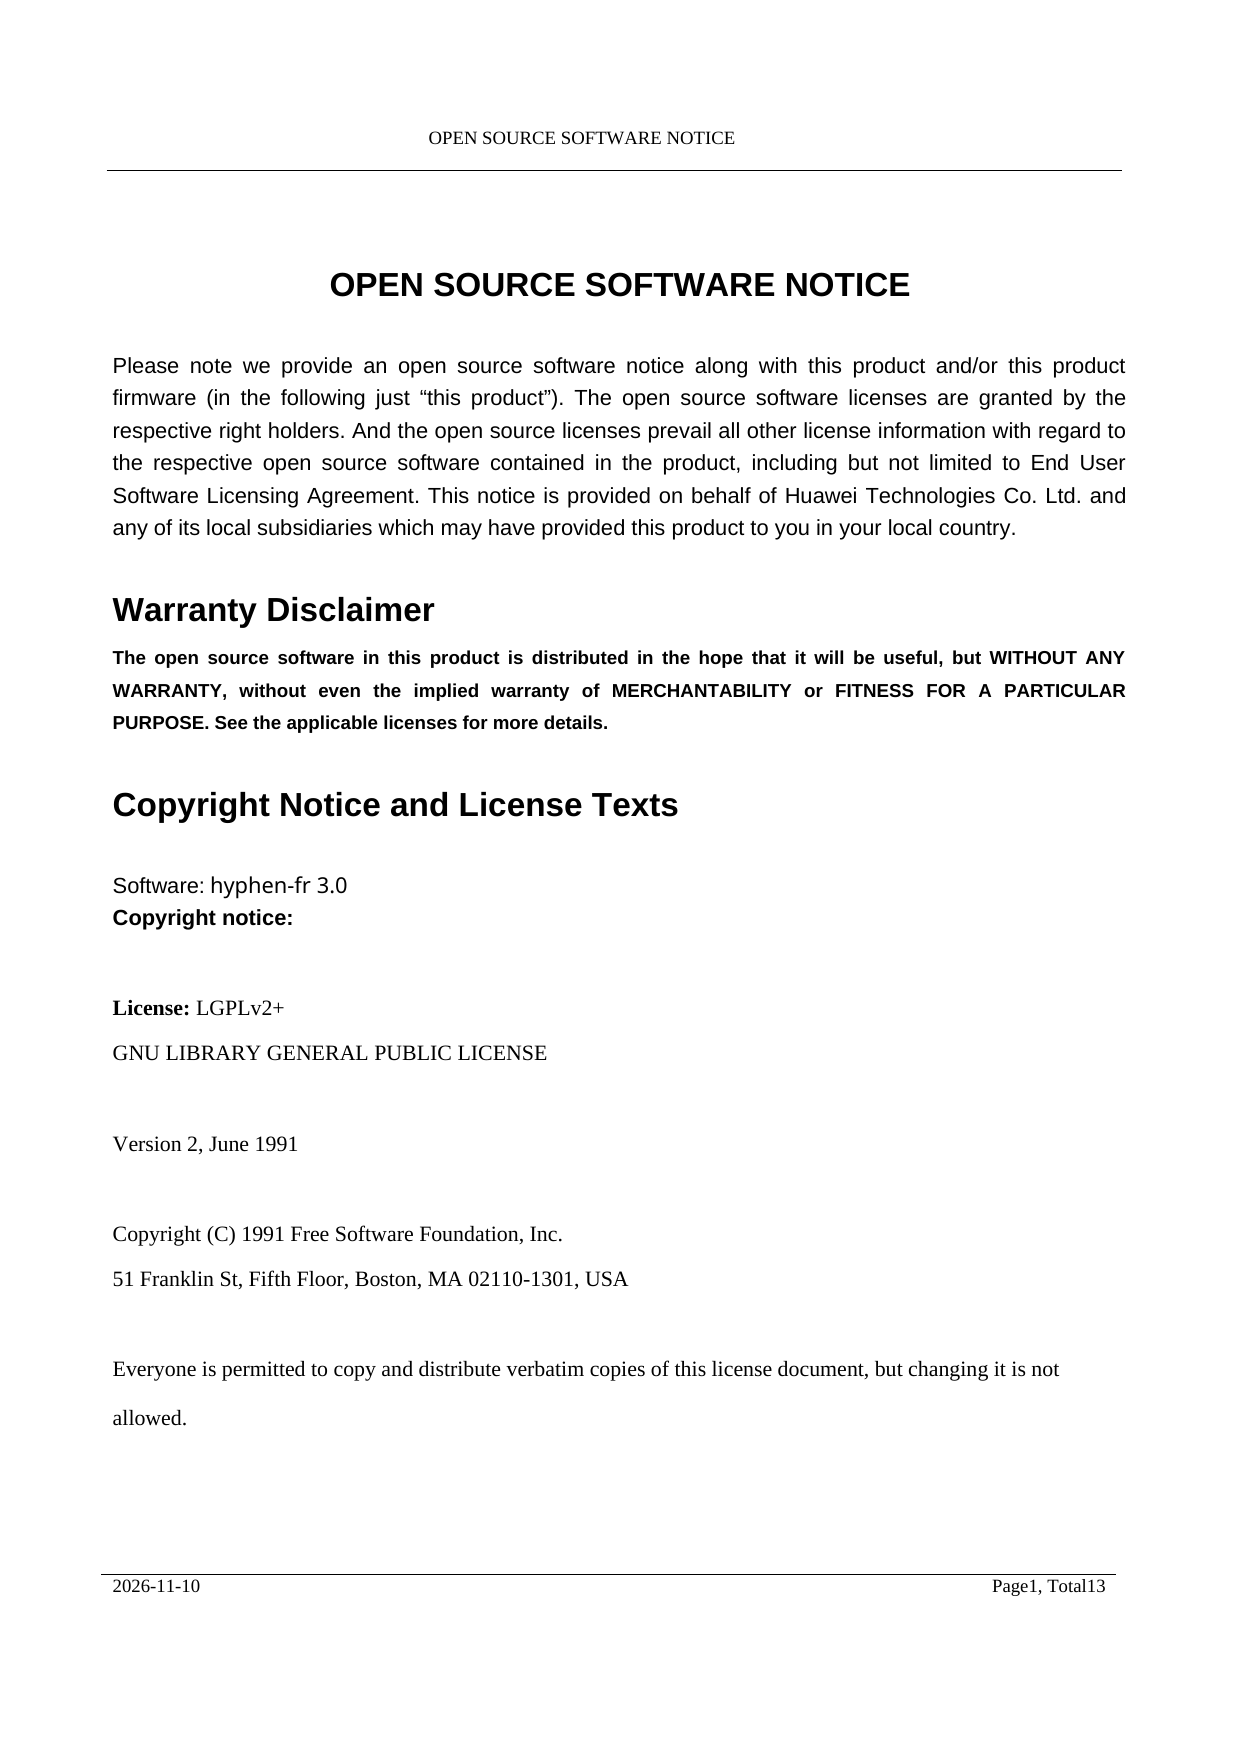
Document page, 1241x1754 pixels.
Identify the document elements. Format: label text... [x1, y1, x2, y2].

text Everyone is permitted to copy and distribute verbatim copies of this license document, but changing it is not allowed. [112, 1352, 1128, 1434]
text 51 Franklin St, Fifth Floor, Boston, MA 02110-1301, USA [112, 1262, 1128, 1295]
text Copyright (C) 1991 Free Software Foundation, Inc. [112, 1217, 1128, 1250]
text Copyright Notice and License Texts [112, 771, 1128, 836]
text License: LGPLv2+ [112, 992, 1128, 1024]
text OPEN SOURCE SOFTWARE NOTICE [112, 251, 1128, 316]
text Software: hyphen-fr 3.0 [112, 869, 1128, 901]
text Please note we provide an open source software notice along with this product and/or this product firmware (in the following just “this product”). The open source software licenses are granted by the respective right holders. And the open source licenses prevail all other license information with regard to the respective open source software contained in the product, including but not limited to End User Software Licensing Agreement. This notice is provided on behalf of Huawei Technologies Co. Ltd. and any of its local subsidiaries which may have provided this product to you in your local country. [112, 349, 1128, 544]
text Version 2, June 1991 [112, 1127, 1128, 1159]
text Warranty Disclaimer [112, 576, 1128, 641]
text GNU LIBRARY GENERAL PUBLIC LICENSE [112, 1037, 1128, 1069]
text The open source software in this product is distributed in the hope that it will be useful, but WITHOUT ANY WARRANTY, without even the implied warranty of MERCHANTABILITY or FITNESS FOR A PARTICULAR PURPOSE. See the applicable licenses for more details. [112, 641, 1128, 739]
text Copyright notice: [112, 901, 1128, 934]
